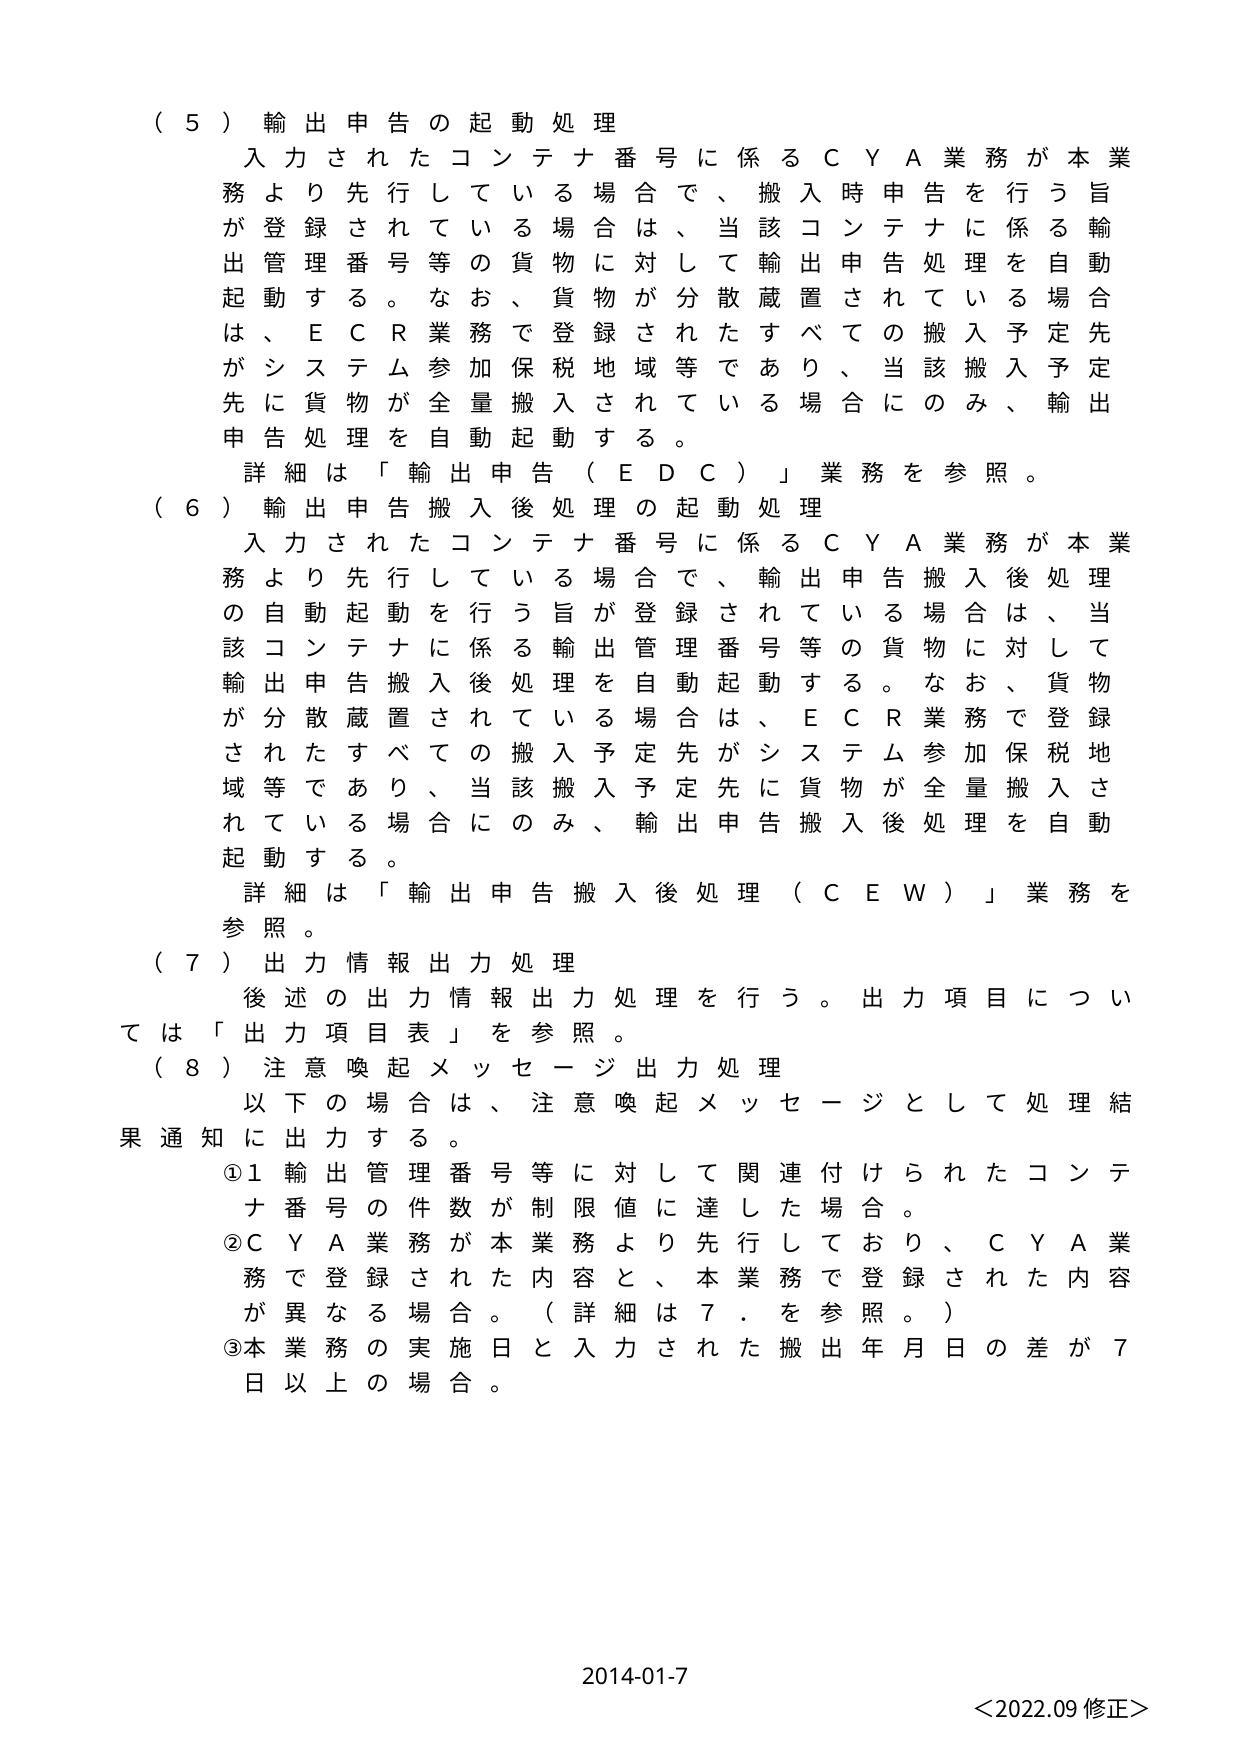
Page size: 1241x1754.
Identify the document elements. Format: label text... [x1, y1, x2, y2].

text （８）注意喚起メッセージ出力処理 [119, 1049, 1150, 1084]
text ②ＣＹＡ業務が本業務より先行しており、ＣＹＡ業務で登録された内容と、本業務で登録された内容が異なる場合。（詳細は７．を参照。） [202, 1224, 1150, 1329]
text （６）輸出申告搬入後処理の起動処理 [140, 489, 1150, 524]
text 詳細は「輸出申告（ＥＤＣ）」業務を参照。 [202, 454, 1150, 489]
text （７）出力情報出力処理 [119, 944, 1150, 979]
text 後述の出力情報出力処理を行う。出力項目については「出力項目表」を参照。 [119, 979, 1150, 1049]
text 入力されたコンテナ番号に係るＣＹＡ業務が本業務より先行している場合で、搬入時申告を行う旨が登録されている場合は、当該コンテナに係る輸出管理番号等の貨物に対して輸出申告処理を自動起動する。なお、貨物が分散蔵置されている場合は、ＥＣＲ業務で登録されたすべての搬入予定先がシステム参加保税地域等であり、当該搬入予定先に貨物が全量搬入されている場合にのみ、輸出申告処理を自動起動する。 [202, 139, 1150, 454]
text （５）輸出申告の起動処理 [140, 104, 1150, 139]
text 入力されたコンテナ番号に係るＣＹＡ業務が本業務より先行している場合で、輸出申告搬入後処理の自動起動を行う旨が登録されている場合は、当該コンテナに係る輸出管理番号等の貨物に対して輸出申告搬入後処理を自動起動する。なお、貨物が分散蔵置されている場合は、ＥＣＲ業務で登録されたすべての搬入予定先がシステム参加保税地域等であり、当該搬入予定先に貨物が全量搬入されている場合にのみ、輸出申告搬入後処理を自動起動する。 [202, 524, 1150, 874]
text ①１輸出管理番号等に対して関連付けられたコンテナ番号の件数が制限値に達した場合。 [202, 1154, 1150, 1224]
text ③本業務の実施日と入力された搬出年月日の差が７日以上の場合。 [202, 1329, 1150, 1399]
text 詳細は「輸出申告搬入後処理（ＣＥＷ）」業務を参照。 [202, 874, 1150, 944]
text 以下の場合は、注意喚起メッセージとして処理結果通知に出力する。 [119, 1084, 1150, 1154]
